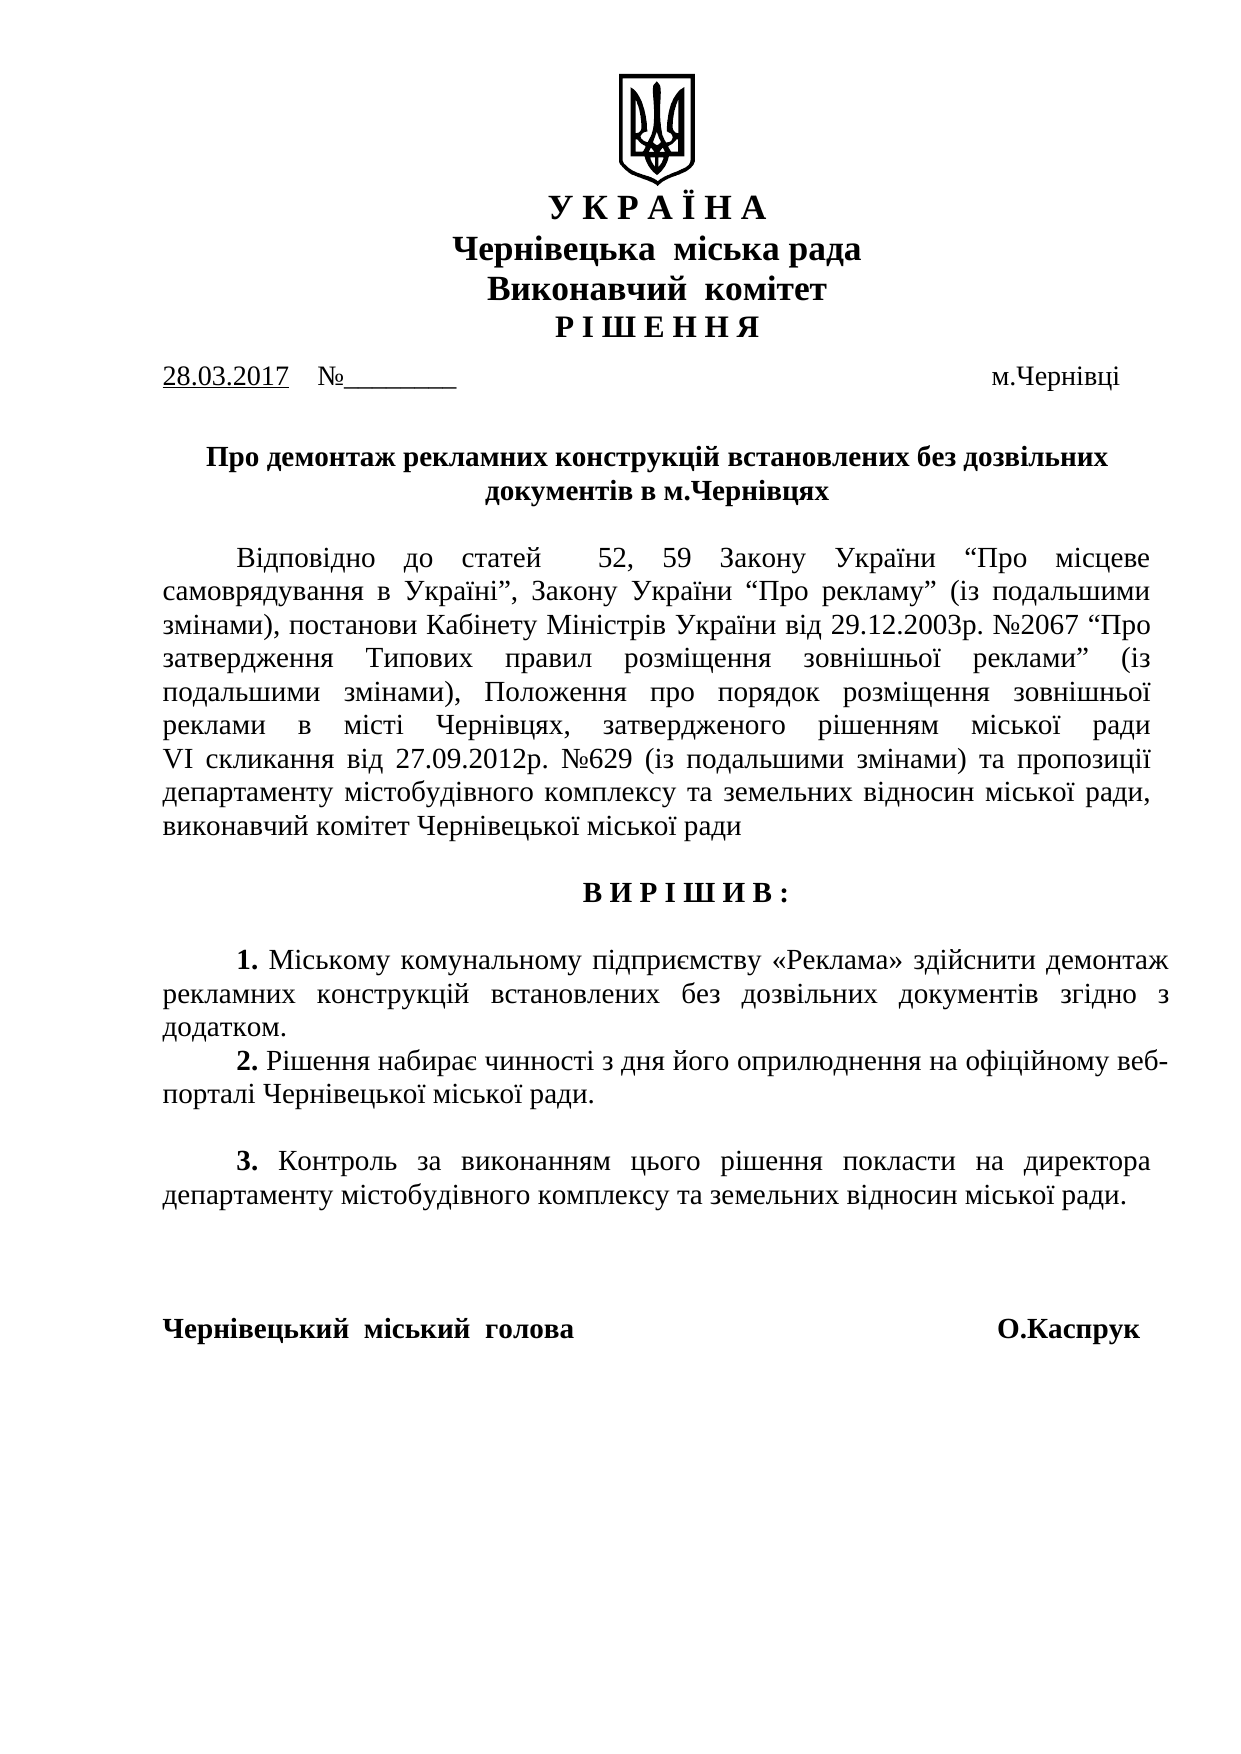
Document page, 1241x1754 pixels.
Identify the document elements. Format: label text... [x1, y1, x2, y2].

text 3. Контроль за виконанням цього рішення покласти на директора департаменту містобудівного комплексу та земельних відносин міської ради. [162, 1143, 1152, 1211]
text Чернівецький міський голова О.Каспрук [162, 1311, 1152, 1345]
text Чернівецька міська рада [162, 227, 1152, 268]
text Про демонтаж рекламних конструкцій встановлених без дозвільних документів в м.Чернівцях [162, 439, 1152, 506]
text 1. Міському комунальному підприємству «Реклама» здійснити демонтаж рекламних конструкцій встановлених без дозвільних документів згідно з додатком. [162, 942, 1169, 1043]
text 28.03.2017 №________ м.Чернівці [162, 359, 1152, 391]
text У К Р А Ї Н А [162, 186, 1152, 227]
text Р І Ш Е Н Н Я [162, 308, 1152, 344]
text Відповідно до статей 52, 59 Закону України “Про місцеве самоврядування в Україні”, Закону України “Про рекламу” (із подальшими змінами), постанови Кабінету Міністрів України від 29.12.2003р. №2067 “Про затвердження Типових правил розміщення зовнішньої реклами” (із подальшими змінами), Положення про порядок розміщення зовнішньої реклами в місті Чернівцях, затвердженого рішенням міської ради VІ скликання від 27.09.2012р. №629 (із подальшими змінами) та пропозиції департаменту містобудівного комплексу та земельних відносин міської ради, виконавчий комітет Чернівецької міської ради [162, 540, 1152, 842]
text В И Р І Ш И В : [162, 875, 1152, 909]
text 2. Рішення набирає чинності з дня його оприлюднення на офіційному веб-порталі Чернівецької міської ради. [162, 1043, 1169, 1110]
text Виконавчий комітет [162, 268, 1152, 308]
